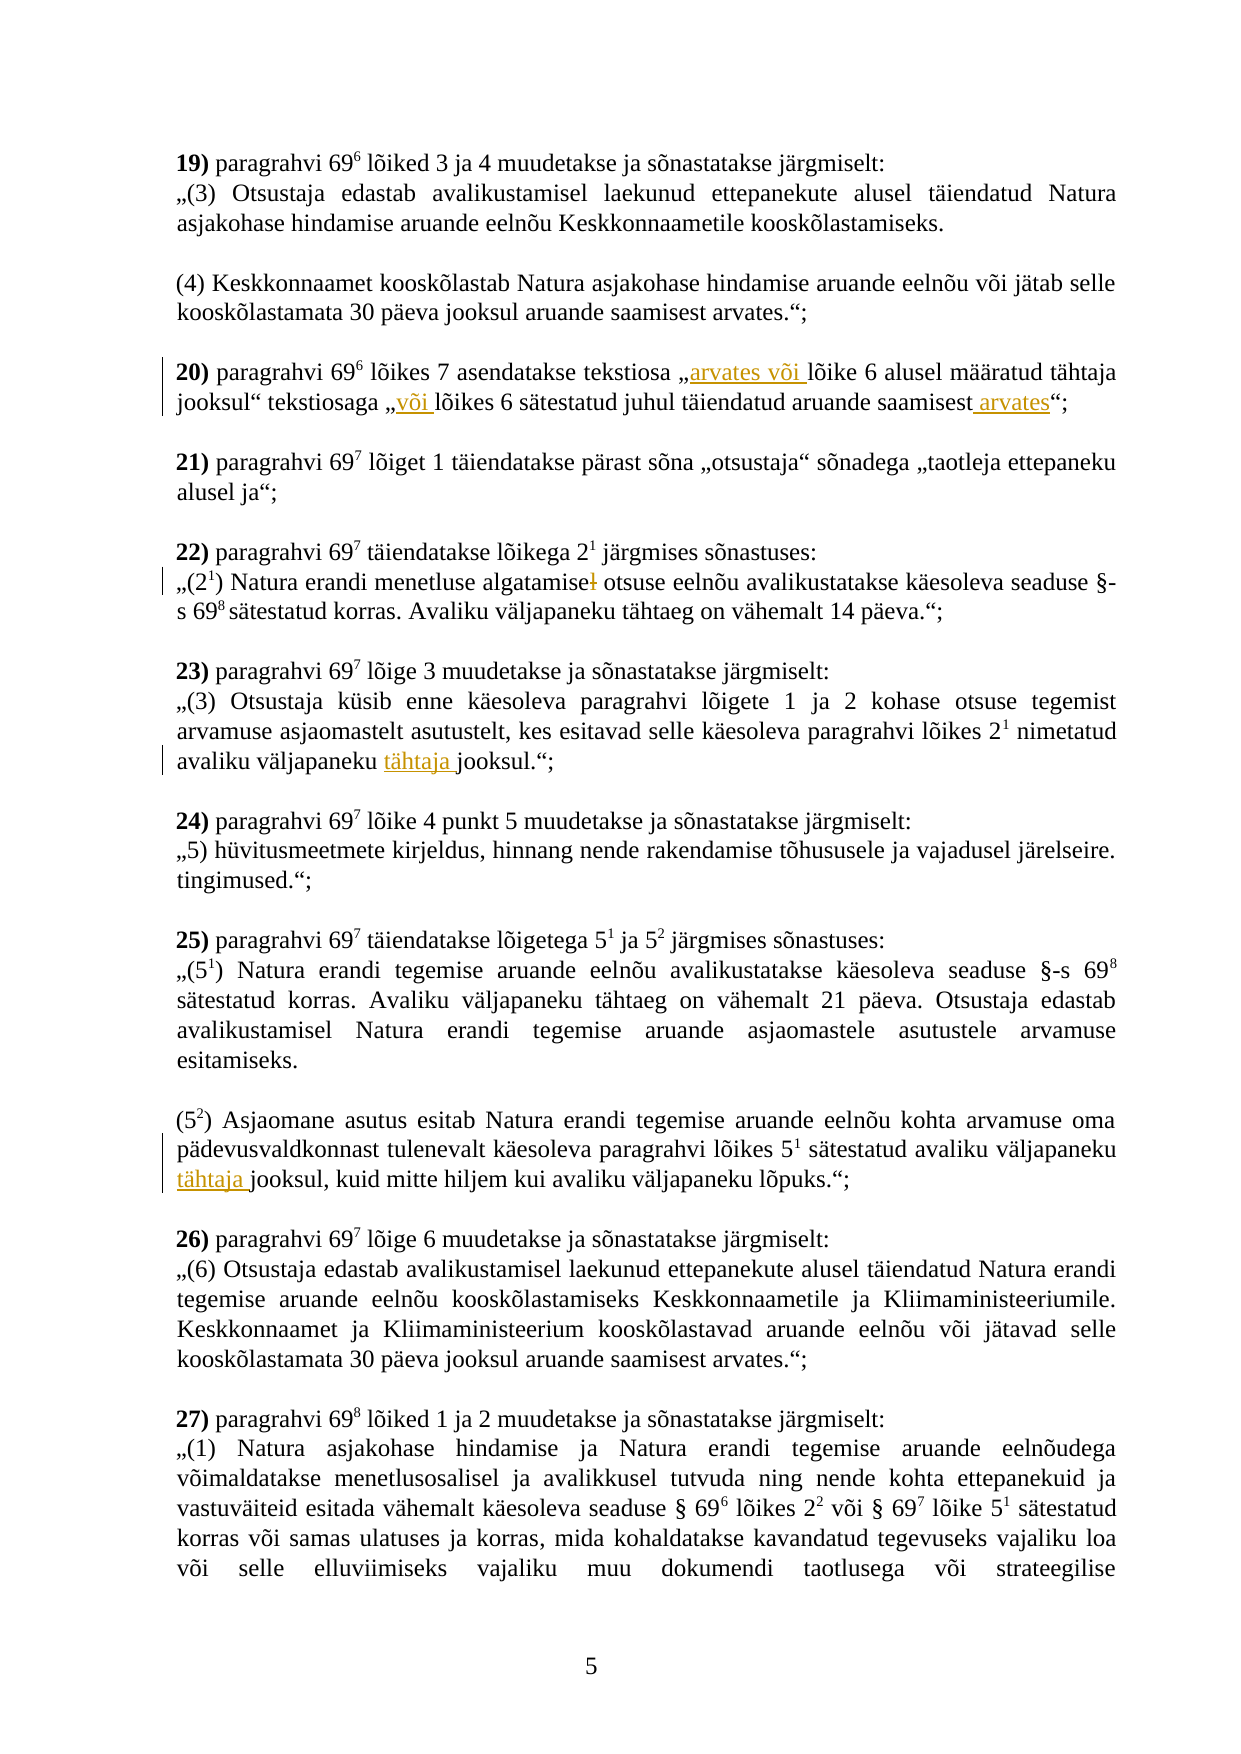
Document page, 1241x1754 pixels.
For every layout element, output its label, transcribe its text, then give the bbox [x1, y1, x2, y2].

text 20) paragrahvi 696 lõikes 7 asendatakse tekstiosa „lõike 6 alusel määratud tähtaja jooksul“ tekstiosaga „lõikes 6 sätestatud juhul täiendatud aruande saamisest“; [176, 357, 1117, 416]
text „(6) Otsustaja edastab avalikustamisel laekunud ettepanekute alusel täiendatud Natura erandi tegemise aruande eelnõu kooskõlastamiseks Keskkonnaametile ja Kliimaministeeriumile. Keskkonnaamet ja Kliimaministeerium kooskõlastavad aruande eelnõu või jätavad selle kooskõlastamata 30 päeva jooksul aruande saamisest arvates.“; [176, 1254, 1117, 1373]
text 25) paragrahvi 697 täiendatakse lõigetega 51 ja 52 järgmises sõnastuses: [176, 925, 1117, 954]
text 21) paragrahvi 697 lõiget 1 täiendatakse pärast sõna „otsustaja“ sõnadega „taotleja ettepaneku alusel ja“; [176, 447, 1117, 506]
text (4) Keskkonnaamet kooskõlastab Natura asjakohase hindamise aruande eelnõu või jätab selle kooskõlastamata 30 päeva jooksul aruande saamisest arvates.“; [176, 268, 1117, 326]
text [176, 1433, 1117, 1582]
text (52) Asjaomane asutus esitab Natura erandi tegemise aruande eelnõu kohta arvamuse oma pädevusvaldkonnast tulenevalt käesoleva paragrahvi lõikes 51 sätestatud avaliku väljapaneku jooksul, kuid mitte hiljem kui avaliku väljapaneku lõpuks.“; [176, 1105, 1117, 1193]
text „(21) Natura erandi menetluse algatamise otsuse eelnõu avalikustatakse käesoleva seaduse §-s 698 sätestatud korras. Avaliku väljapaneku tähtaeg on vähemalt 14 päeva.“; [176, 567, 1117, 625]
text 24) paragrahvi 697 lõike 4 punkt 5 muudetakse ja sõnastatakse järgmiselt: [176, 806, 1117, 834]
text 19) paragrahvi 696 lõiked 3 ja 4 muudetakse ja sõnastatakse järgmiselt: [176, 148, 1117, 177]
text „(3) Otsustaja küsib enne käesoleva paragrahvi lõigete 1 ja 2 kohase otsuse tegemist arvamuse asjaomastelt asutustelt, kes esitavad selle käesoleva paragrahvi lõikes 21 nimetatud avaliku väljapaneku jooksul.“; [176, 686, 1117, 775]
text 23) paragrahvi 697 lõige 3 muudetakse ja sõnastatakse järgmiselt: [176, 656, 1117, 685]
text 27) paragrahvi 698 lõiked 1 ja 2 muudetakse ja sõnastatakse järgmiselt: [176, 1404, 1117, 1432]
text 22) paragrahvi 697 täiendatakse lõikega 21 järgmises sõnastuses: [176, 537, 1117, 565]
text „(3) Otsustaja edastab avalikustamisel laekunud ettepanekute alusel täiendatud Natura asjakohase hindamise aruande eelnõu Keskkonnaametile kooskõlastamiseks. [176, 178, 1117, 237]
text „5) hüvitusmeetmete kirjeldus, hinnang nende rakendamise tõhususele ja vajadusel järelseire. tingimused.“; [176, 836, 1117, 894]
text 26) paragrahvi 697 lõige 6 muudetakse ja sõnastatakse järgmiselt: [176, 1224, 1117, 1253]
text „(51) Natura erandi tegemise aruande eelnõu avalikustatakse käesoleva seaduse §-s 698 sätestatud korras. Avaliku väljapaneku tähtaeg on vähemalt 21 päeva. Otsustaja edastab avalikustamisel Natura erandi tegemise aruande asjaomastele asutustele arvamuse esitamiseks. [176, 955, 1117, 1074]
